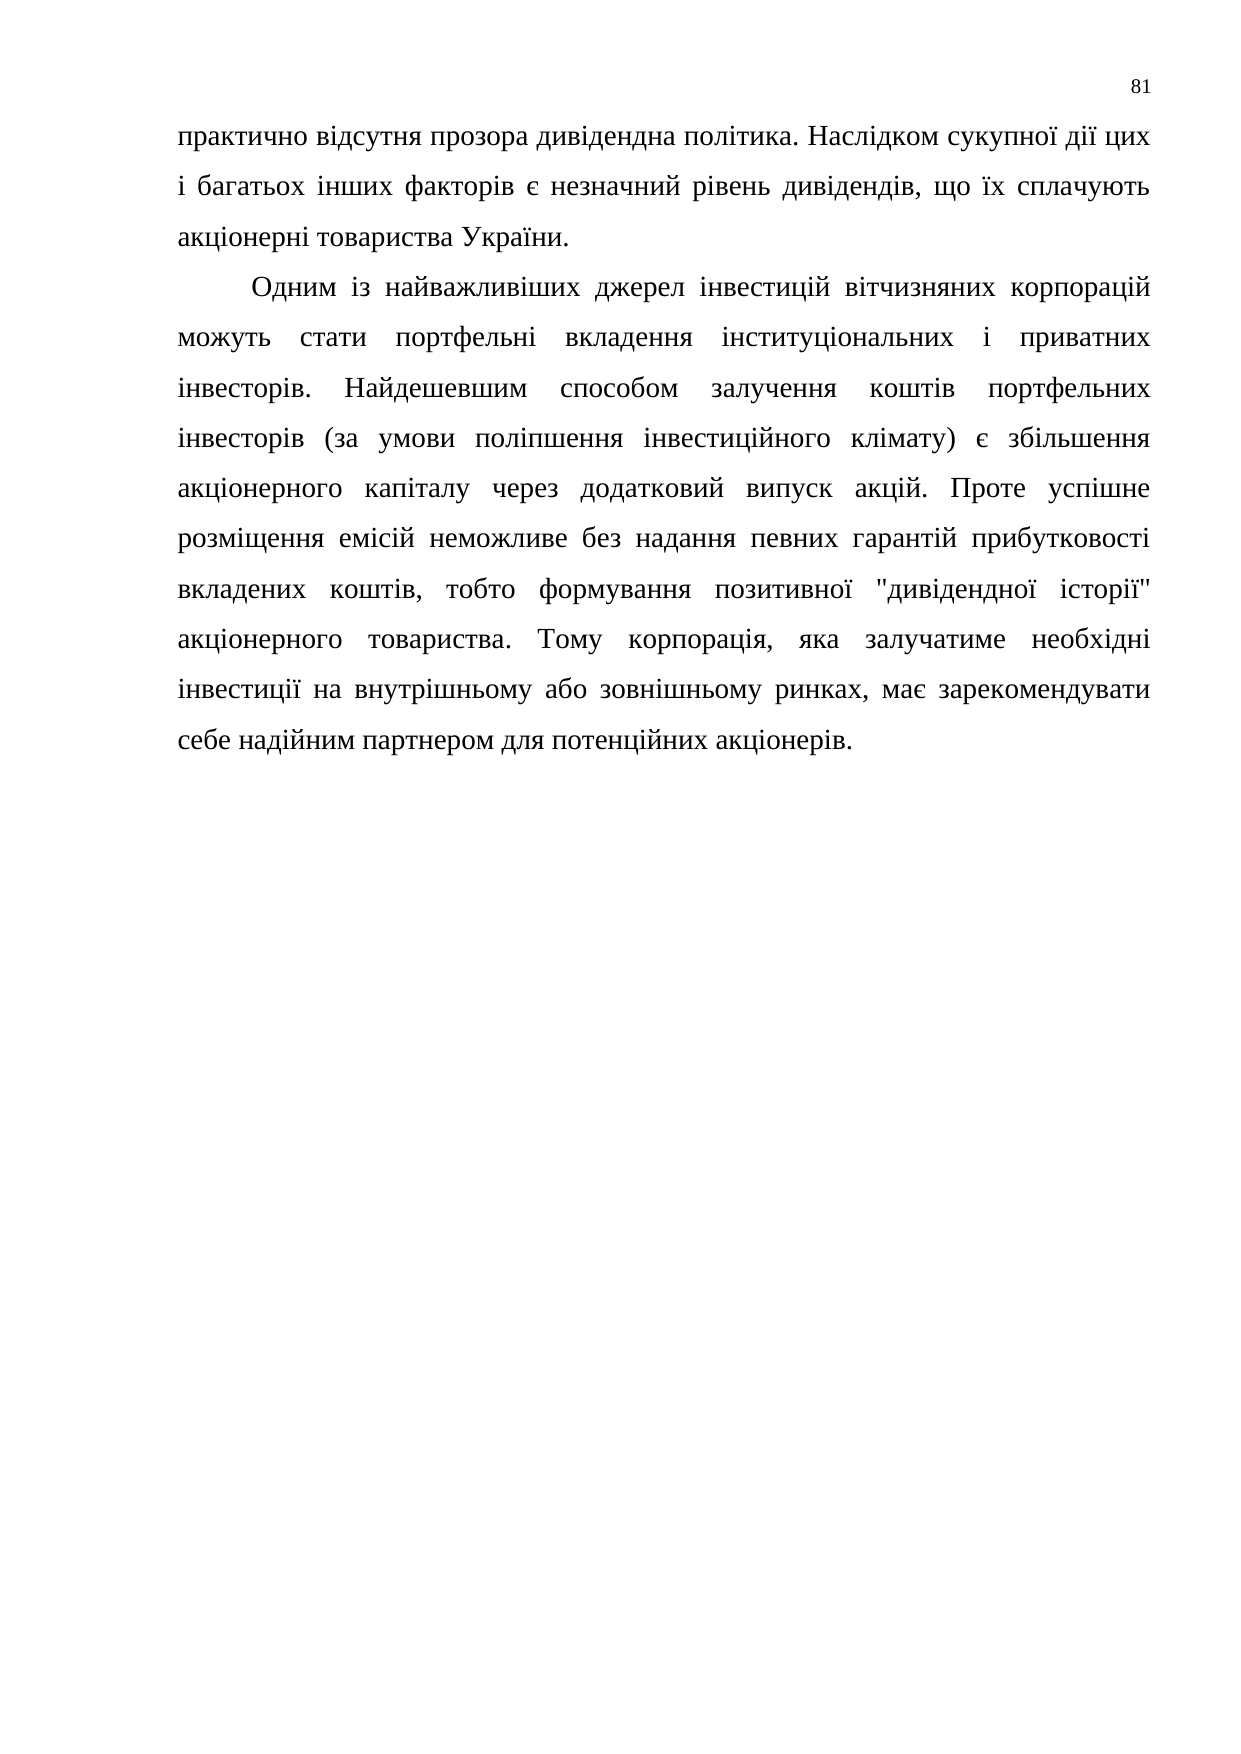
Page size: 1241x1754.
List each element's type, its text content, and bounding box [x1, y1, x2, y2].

text Одним із найважливіших джерел інвестицій вітчизняних корпорацій можуть стати портфельні вкладення інституціональних і приватних інвесторів. Найдешевшим способом залучення коштів портфельних інвесторів (за умови поліпшення інвестиційного клімату) є збільшення акціонерного капіталу через додатковий випуск акцій. Проте успішне розміщення емісій неможливе без надання певних гарантій прибутковості вкладених коштів, тобто формування позитивної "дивідендної історії" акціонерного товариства. Тому корпорація, яка залучатиме необхідні інвестиції на внутрішньому або зовнішньому ринках, має зарекомендувати себе надійним партнером для потенційних акціонерів. [177, 269, 1152, 755]
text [177, 118, 1152, 252]
